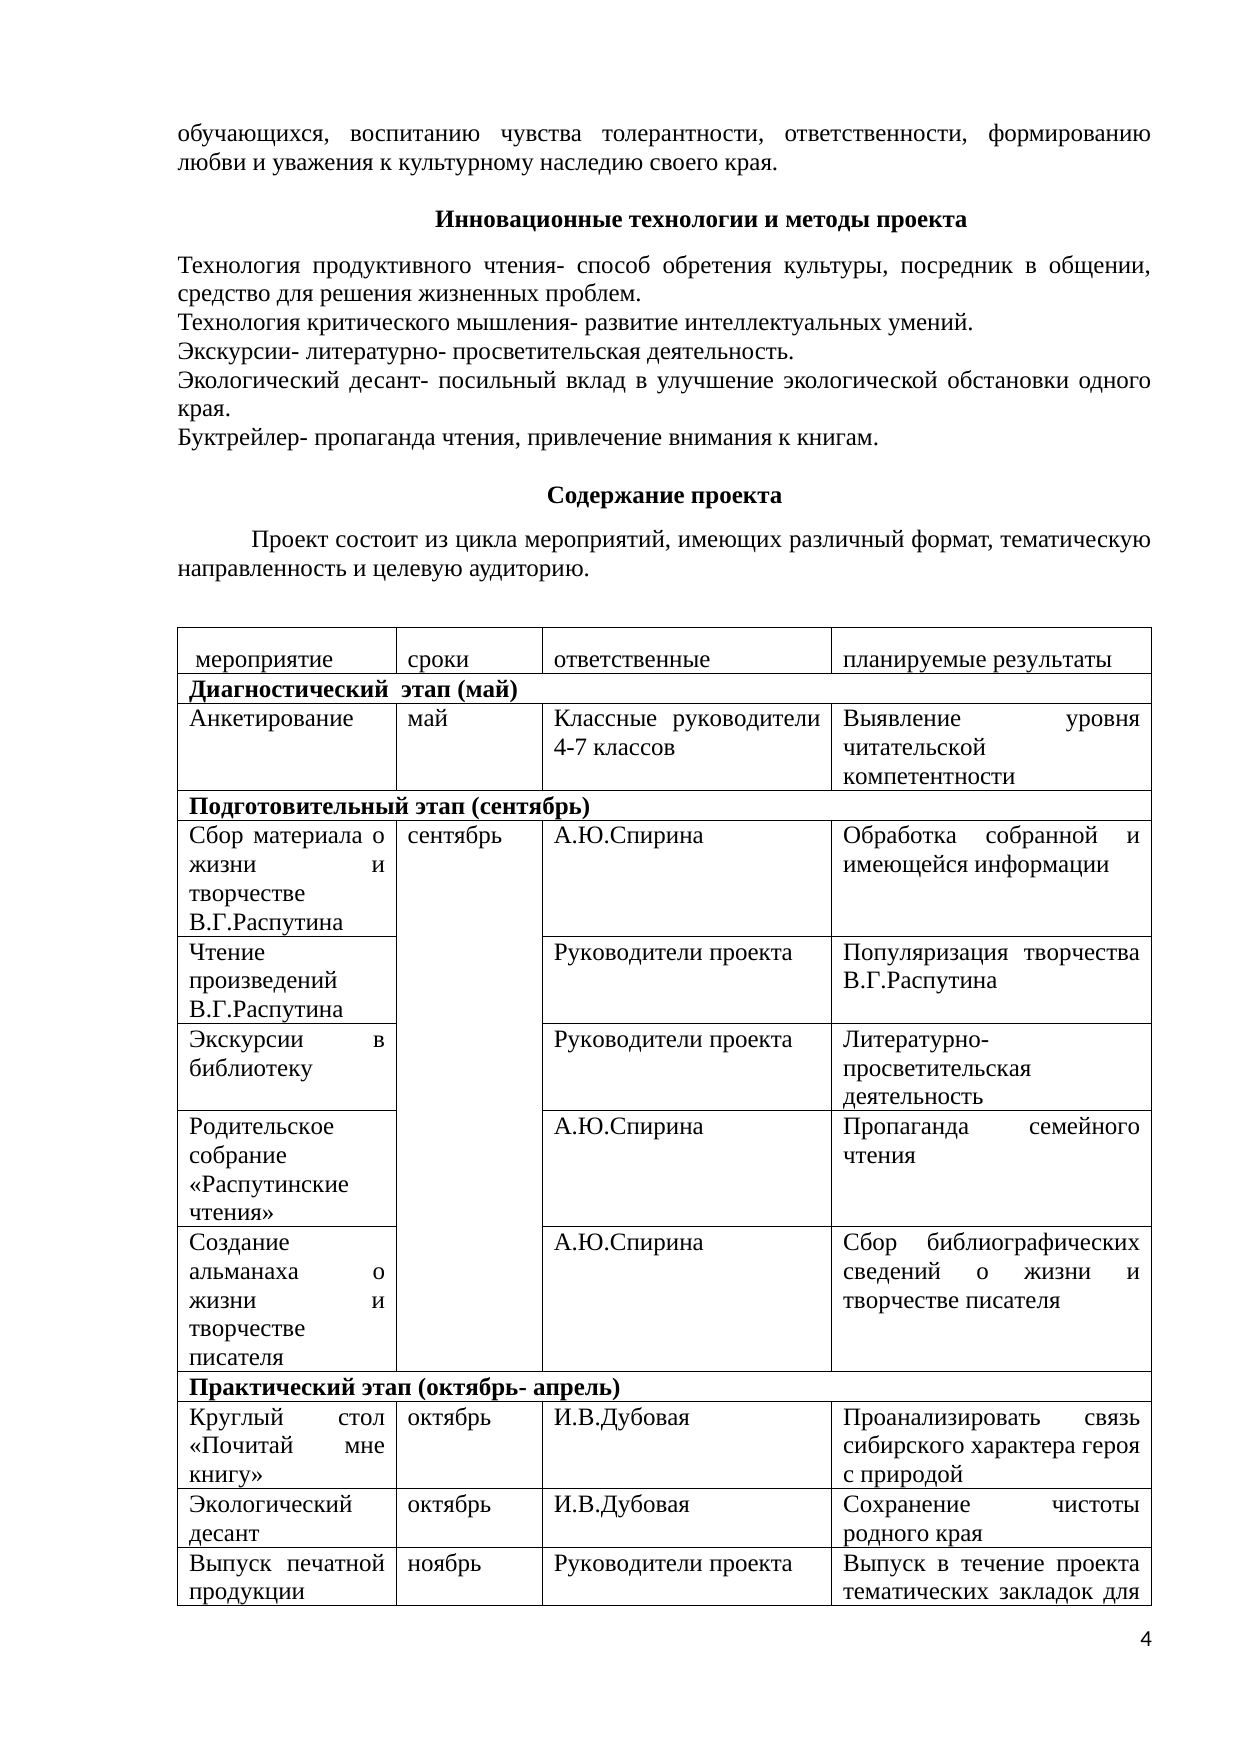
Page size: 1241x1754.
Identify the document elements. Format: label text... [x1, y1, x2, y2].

table_cell сентябрь [397, 821, 542, 1371]
table_cell Выявление уровня читательской компетентности [832, 704, 1151, 790]
table_cell Экскурсии в библиотеку [178, 1024, 396, 1110]
table_cell май [397, 704, 542, 790]
table_cell Руководители проекта [543, 1024, 831, 1110]
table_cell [178, 1548, 396, 1605]
table_cell Диагностический этап (май) [178, 674, 1151, 702]
table_cell Круглый стол «Почитай мне книгу» [178, 1402, 396, 1488]
table_cell Пропаганда семейного чтения [832, 1111, 1151, 1226]
table_cell И.В.Дубовая [543, 1489, 831, 1547]
table_header сроки [397, 628, 542, 673]
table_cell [832, 1548, 1151, 1605]
table_cell Классные руководители 4-7 классов [543, 704, 831, 790]
table_header мероприятие [178, 628, 396, 673]
table_cell Сохранение чистоты родного края [832, 1489, 1151, 1547]
table_cell Обработка собранной и имеющейся информации [832, 821, 1151, 936]
table_cell Родительское собрание «Распутинские чтения» [178, 1111, 396, 1226]
table_cell октябрь [397, 1402, 542, 1488]
table_cell А.Ю.Спирина [543, 821, 831, 936]
table_header ответственные [543, 628, 831, 673]
text Технология продуктивного чтения- способ обретения культуры, посредник в общении, средство для решения жизненных проблем. [177, 250, 1152, 307]
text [177, 118, 1152, 176]
table_cell Чтение произведений В.Г.Распутина [178, 937, 396, 1023]
table_cell Сбор библиографических сведений о жизни и творчестве писателя [832, 1227, 1151, 1371]
table_cell Проанализировать связь сибирского характера героя с природой [832, 1402, 1151, 1488]
table_cell октябрь [397, 1489, 542, 1547]
table_cell Экологический десант [178, 1489, 396, 1547]
table_cell Популяризация творчества В.Г.Распутина [832, 937, 1151, 1023]
table_cell Практический этап (октябрь- апрель) [178, 1372, 1151, 1401]
text Буктрейлер- пропаганда чтения, привлечение внимания к книгам. [177, 422, 1152, 451]
table_cell Создание альманаха о жизни и творчестве писателя [178, 1227, 396, 1371]
table_cell Подготовительный этап (сентябрь) [178, 791, 1151, 819]
text Экскурсии- литературно- просветительская деятельность. [177, 336, 1152, 365]
table_cell Литературно- просветительская деятельность [832, 1024, 1151, 1110]
text Экологический десант- посильный вклад в улучшение экологической обстановки одного края. [177, 365, 1152, 422]
table_header планируемые результаты [832, 628, 1151, 673]
table_cell А.Ю.Спирина [543, 1227, 831, 1371]
table_cell Анкетирование [178, 704, 396, 790]
table_cell И.В.Дубовая [543, 1402, 831, 1488]
text Содержание проекта [177, 480, 1152, 508]
table_cell А.Ю.Спирина [543, 1111, 831, 1226]
table_cell ноябрь [397, 1548, 542, 1605]
table_cell Руководители проекта [543, 937, 831, 1023]
text Технология критического мышления- развитие интеллектуальных умений. [177, 307, 1152, 336]
text Проект состоит из цикла мероприятий, имеющих различный формат, тематическую направленность и целевую аудиторию. [177, 524, 1152, 582]
text Инновационные технологии и методы проекта [177, 204, 1152, 233]
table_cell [543, 1548, 831, 1605]
table_cell Сбор материала о жизни и творчестве В.Г.Распутина [178, 821, 396, 936]
